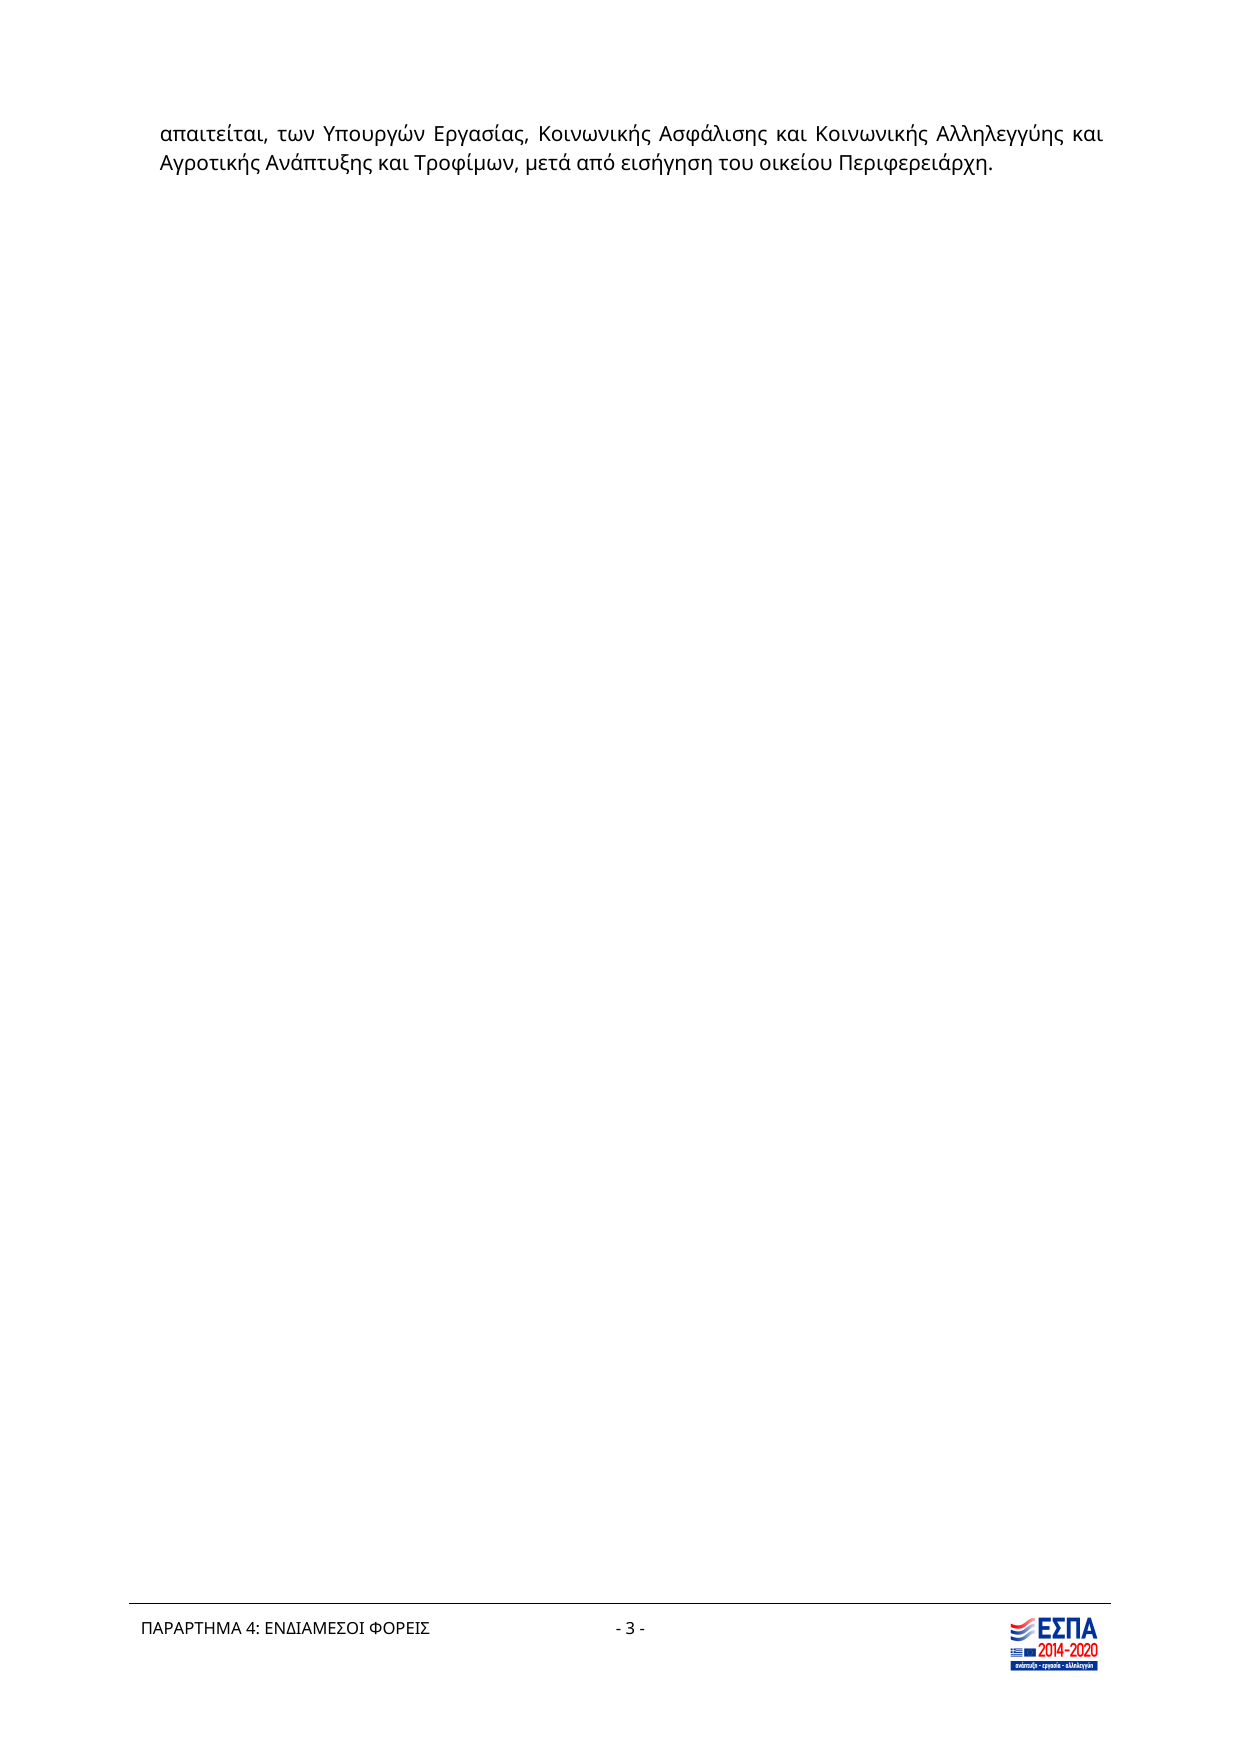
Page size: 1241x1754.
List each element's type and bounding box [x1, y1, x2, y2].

text [159, 118, 1104, 176]
picture [1008, 1616, 1100, 1672]
